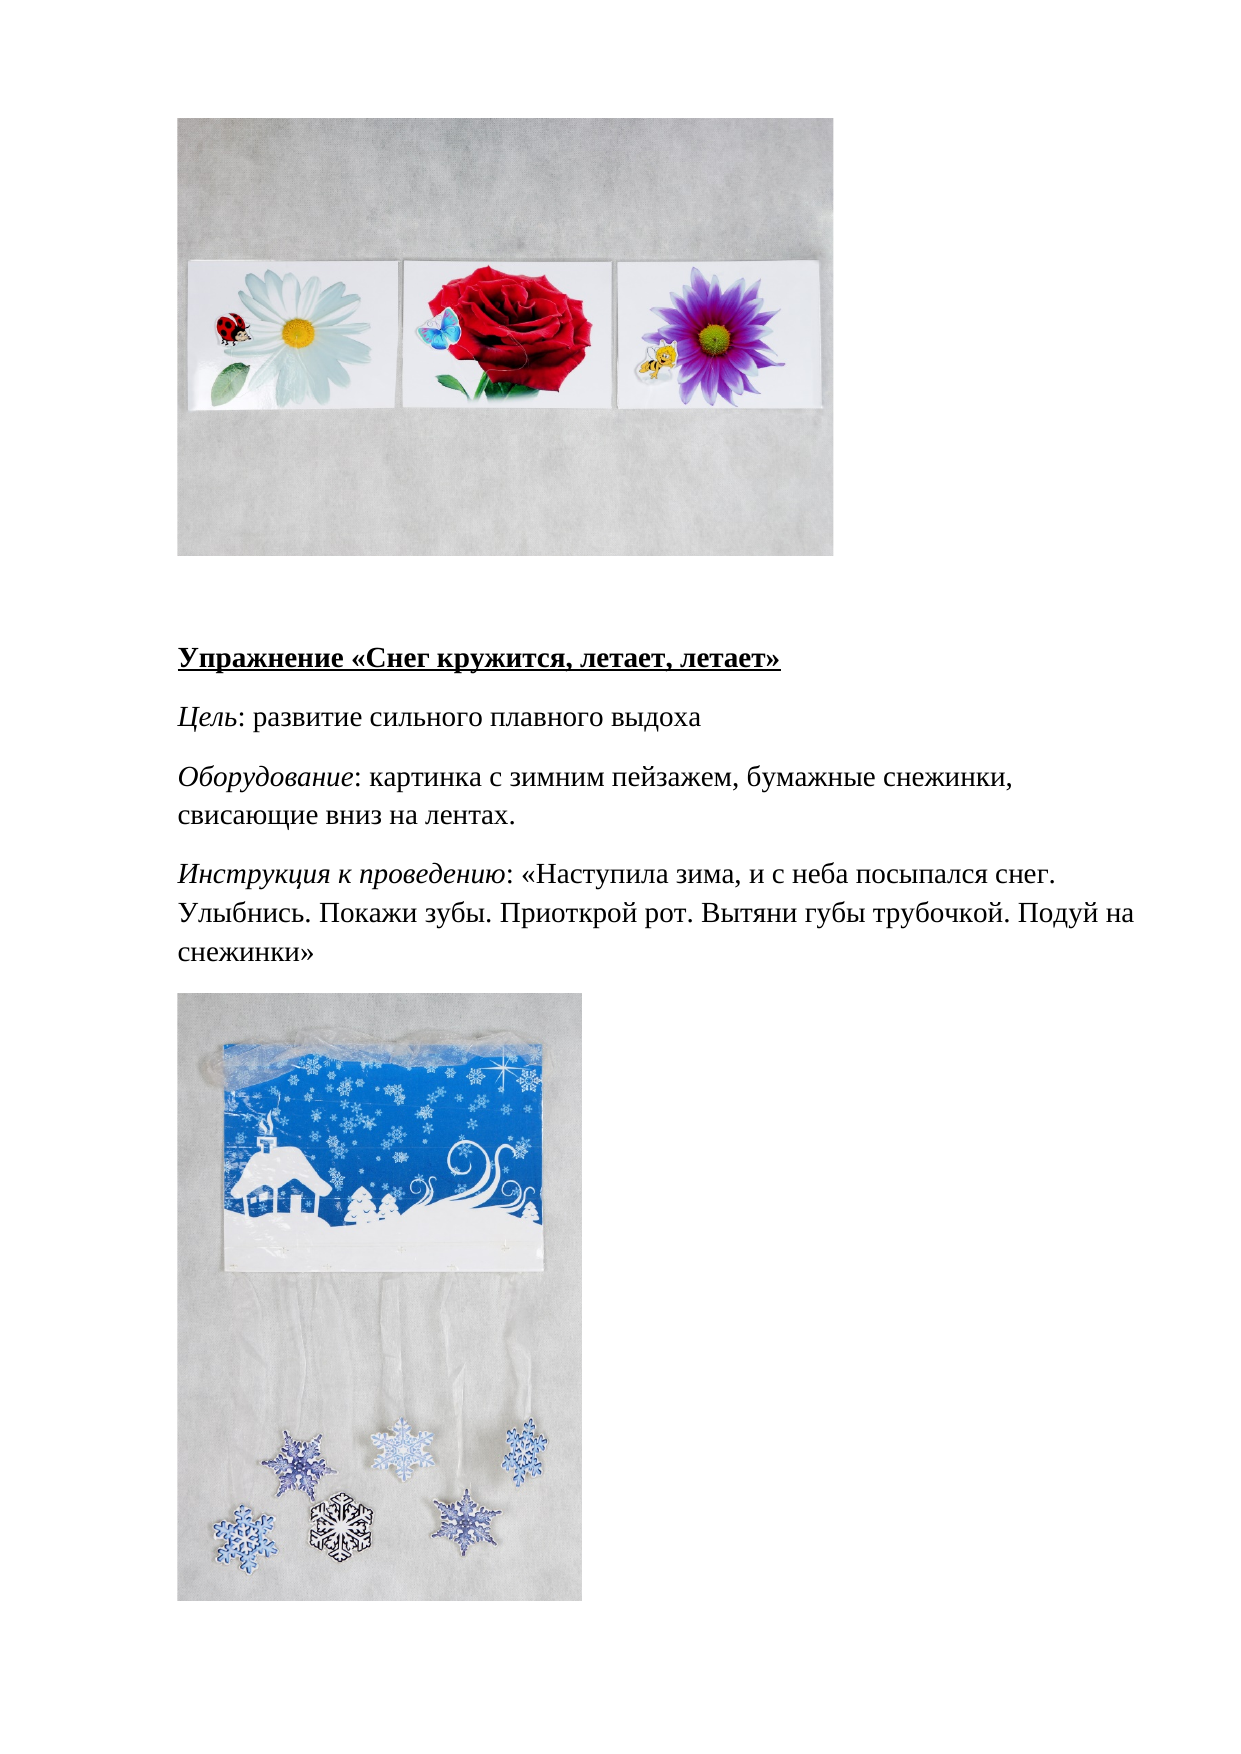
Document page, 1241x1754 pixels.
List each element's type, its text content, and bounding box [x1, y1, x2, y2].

text Инструкция к проведению: «Наступила зима, и с неба посыпался снег. Улыбнись. Покажи зубы. Приоткрой рот. Вытяни губы трубочкой. Подуй на снежинки» [177, 857, 1152, 967]
picture [177, 118, 834, 556]
text Упражнение «Снег кружится, летает, летает» [177, 640, 1152, 673]
text Цель: развитие сильного плавного выдоха [177, 699, 1152, 733]
text Оборудование: картинка с зимним пейзажем, бумажные снежинки, свисающие вниз на лентах. [177, 759, 1152, 831]
picture [177, 993, 582, 1601]
